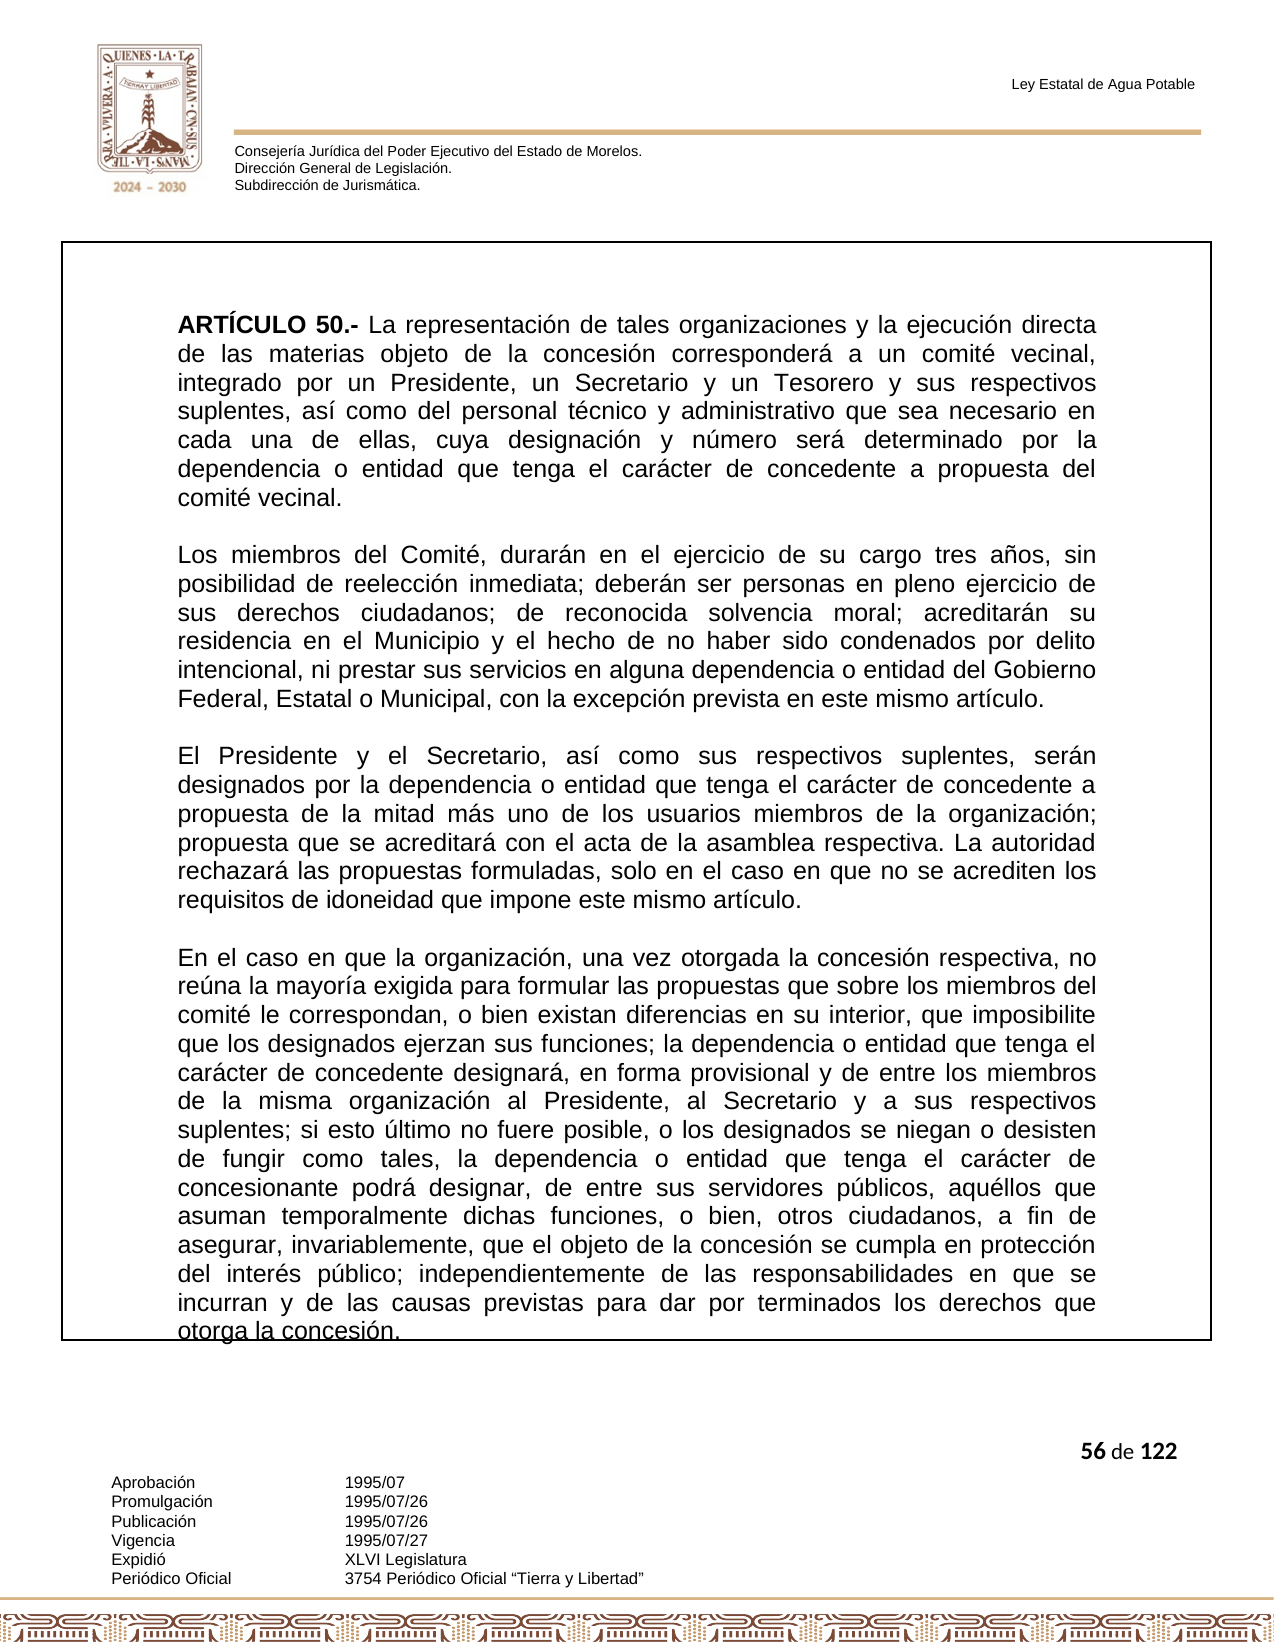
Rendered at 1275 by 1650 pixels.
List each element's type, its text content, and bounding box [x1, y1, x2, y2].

text El Presidente y el Secretario, así como sus respectivos suplentes, serán designados por la dependencia o entidad que tenga el carácter de concedente a propuesta de la mitad más uno de los usuarios miembros de la organización; propuesta que se acreditará con el acta de la asamblea respectiva. La autoridad rechazará las propuestas formuladas, solo en el caso en que no se acrediten los requisitos de idoneidad que impone este mismo artículo. [177, 741, 1098, 914]
text En el caso en que la organización, una vez otorgada la concesión respectiva, no reúna la mayoría exigida para formular las propuestas que sobre los miembros del comité le correspondan, o bien existan diferencias en su interior, que imposibilite que los designados ejerzan sus funciones; la dependencia o entidad que tenga el carácter de concedente designará, en forma provisional y de entre los miembros de la misma organización al Presidente, al Secretario y a sus respectivos suplentes; si esto último no fuere posible, o los designados se niegan o desisten de fungir como tales, la dependencia o entidad que tenga el carácter de concesionante podrá designar, de entre sus servidores públicos, aquéllos que asuman temporalmente dichas funciones, o bien, otros ciudadanos, a fin de asegurar, invariablemente, que el objeto de la concesión se cumpla en protección del interés público; independientemente de las responsabilidades en que se incurran y de las causas previstas para dar por terminados los derechos que otorga la concesión. [177, 943, 1098, 1345]
text Los miembros del Comité, durarán en el ejercicio de su cargo tres años, sin posibilidad de reelección inmediata; deberán ser personas en pleno ejercicio de sus derechos ciudadanos; de reconocida solvencia moral; acreditarán su residencia en el Municipio y el hecho de no haber sido condenados por delito intencional, ni prestar sus servicios en alguna dependencia o entidad del Gobierno Federal, Estatal o Municipal, con la excepción prevista en este mismo artículo. [177, 540, 1098, 713]
text ARTÍCULO 50.- La representación de tales organizaciones y la ejecución directa de las materias objeto de la concesión corresponderá a un comité vecinal, integrado por un Presidente, un Secretario y un Tesorero y sus respectivos suplentes, así como del personal técnico y administrativo que sea necesario en cada una de ellas, cuya designación y número será determinado por la dependencia o entidad que tenga el carácter de concedente a propuesta del comité vecinal. [177, 310, 1098, 511]
picture [233, 111, 1202, 144]
picture [92, 37, 220, 198]
picture [0, 1591, 1274, 1650]
